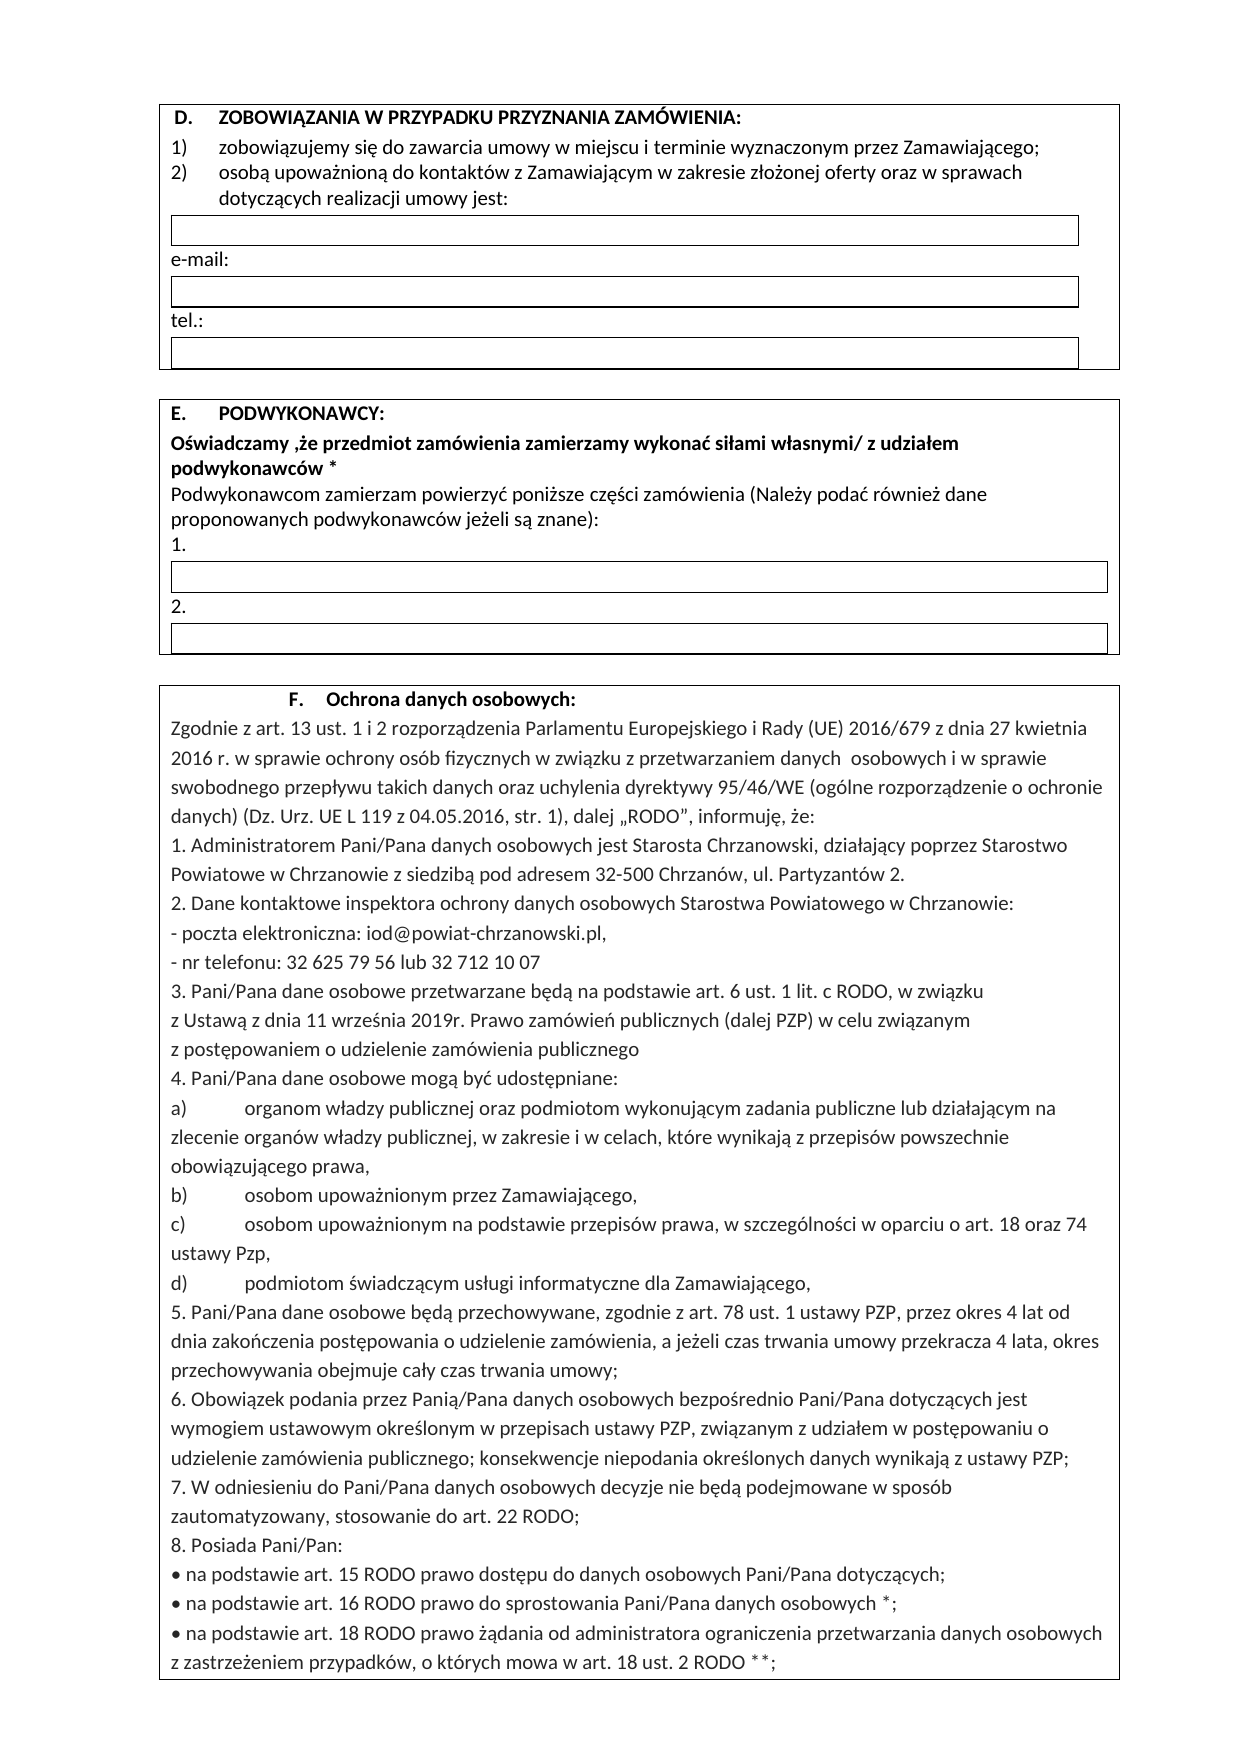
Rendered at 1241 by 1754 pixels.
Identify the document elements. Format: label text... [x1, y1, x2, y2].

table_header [160, 686, 1119, 1678]
table_header ZOBOWIĄZANIA W PRZYPADKU PRZYZNANIA ZAMÓWIENIA: zobowiązujemy się do zawarcia umowy w miejscu i terminie wyznaczonym przez Zamawiającego; osobą upoważnioną do kontaktów z Zamawiającym w zakresie złożonej oferty oraz w sprawach dotyczących realizacji umowy jest: e-mail: tel.: [160, 105, 1119, 369]
table_header PODWYKONAWCY: Oświadczamy ,że przedmiot zamówienia zamierzamy wykonać siłami własnymi/ z udziałem podwykonawców * Podwykonawcom zamierzam powierzyć poniższe części zamówienia (Należy podać również dane proponowanych podwykonawców jeżeli są znane): 1. 2. [160, 400, 1119, 654]
